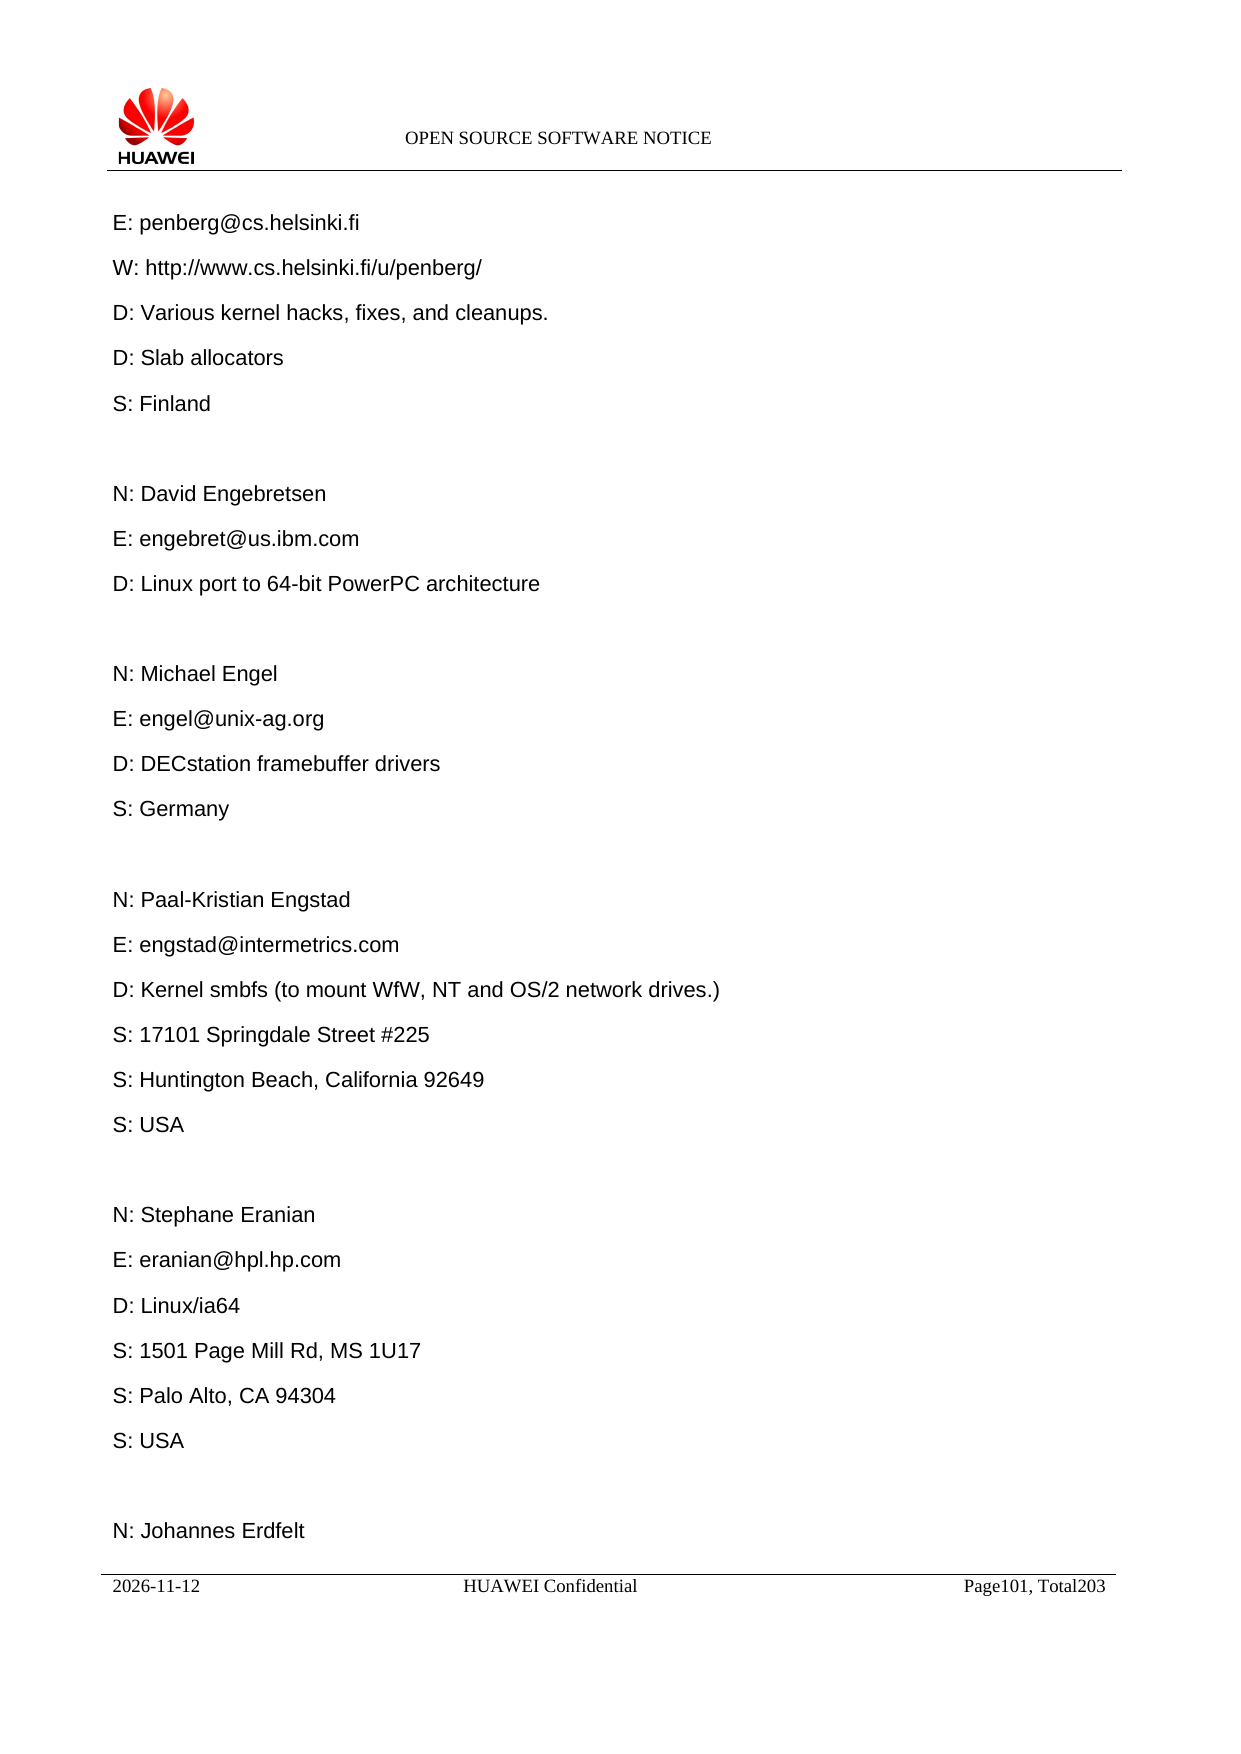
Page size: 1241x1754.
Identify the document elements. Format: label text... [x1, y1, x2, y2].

text S: Finland [112, 387, 1128, 419]
text E: penberg@cs.helsinki.fi [112, 206, 1128, 239]
text D: Slab allocators [112, 342, 1128, 374]
text E: engel@unix-ag.org [112, 702, 1128, 735]
text S: USA [112, 1424, 1128, 1457]
text E: engstad@intermetrics.com [112, 928, 1128, 961]
text S: Huntington Beach, California 92649 [112, 1063, 1128, 1096]
text E: engebret@us.ibm.com [112, 522, 1128, 554]
text D: Various kernel hacks, fixes, and cleanups. [112, 297, 1128, 329]
text S: Germany [112, 793, 1128, 825]
text N: Stephane Eranian [112, 1199, 1128, 1231]
text N: Michael Engel [112, 657, 1128, 690]
text S: USA [112, 1108, 1128, 1141]
text D: Kernel smbfs (to mount WfW, NT and OS/2 network drives.) [112, 973, 1128, 1006]
text S: 17101 Springdale Street #225 [112, 1018, 1128, 1051]
text D: Linux/ia64 [112, 1289, 1128, 1321]
text E: eranian@hpl.hp.com [112, 1244, 1128, 1276]
text S: Palo Alto, CA 94304 [112, 1379, 1128, 1412]
text N: David Engebretsen [112, 477, 1128, 509]
text N: Paal-Kristian Engstad [112, 883, 1128, 915]
text S: 1501 Page Mill Rd, MS 1U17 [112, 1334, 1128, 1366]
text W: http://www.cs.helsinki.fi/u/penberg/ [112, 251, 1128, 284]
picture [118, 88, 194, 164]
text D: DECstation framebuffer drivers [112, 748, 1128, 780]
text N: Johannes Erdfelt [112, 1514, 1128, 1547]
text D: Linux port to 64-bit PowerPC architecture [112, 567, 1128, 600]
